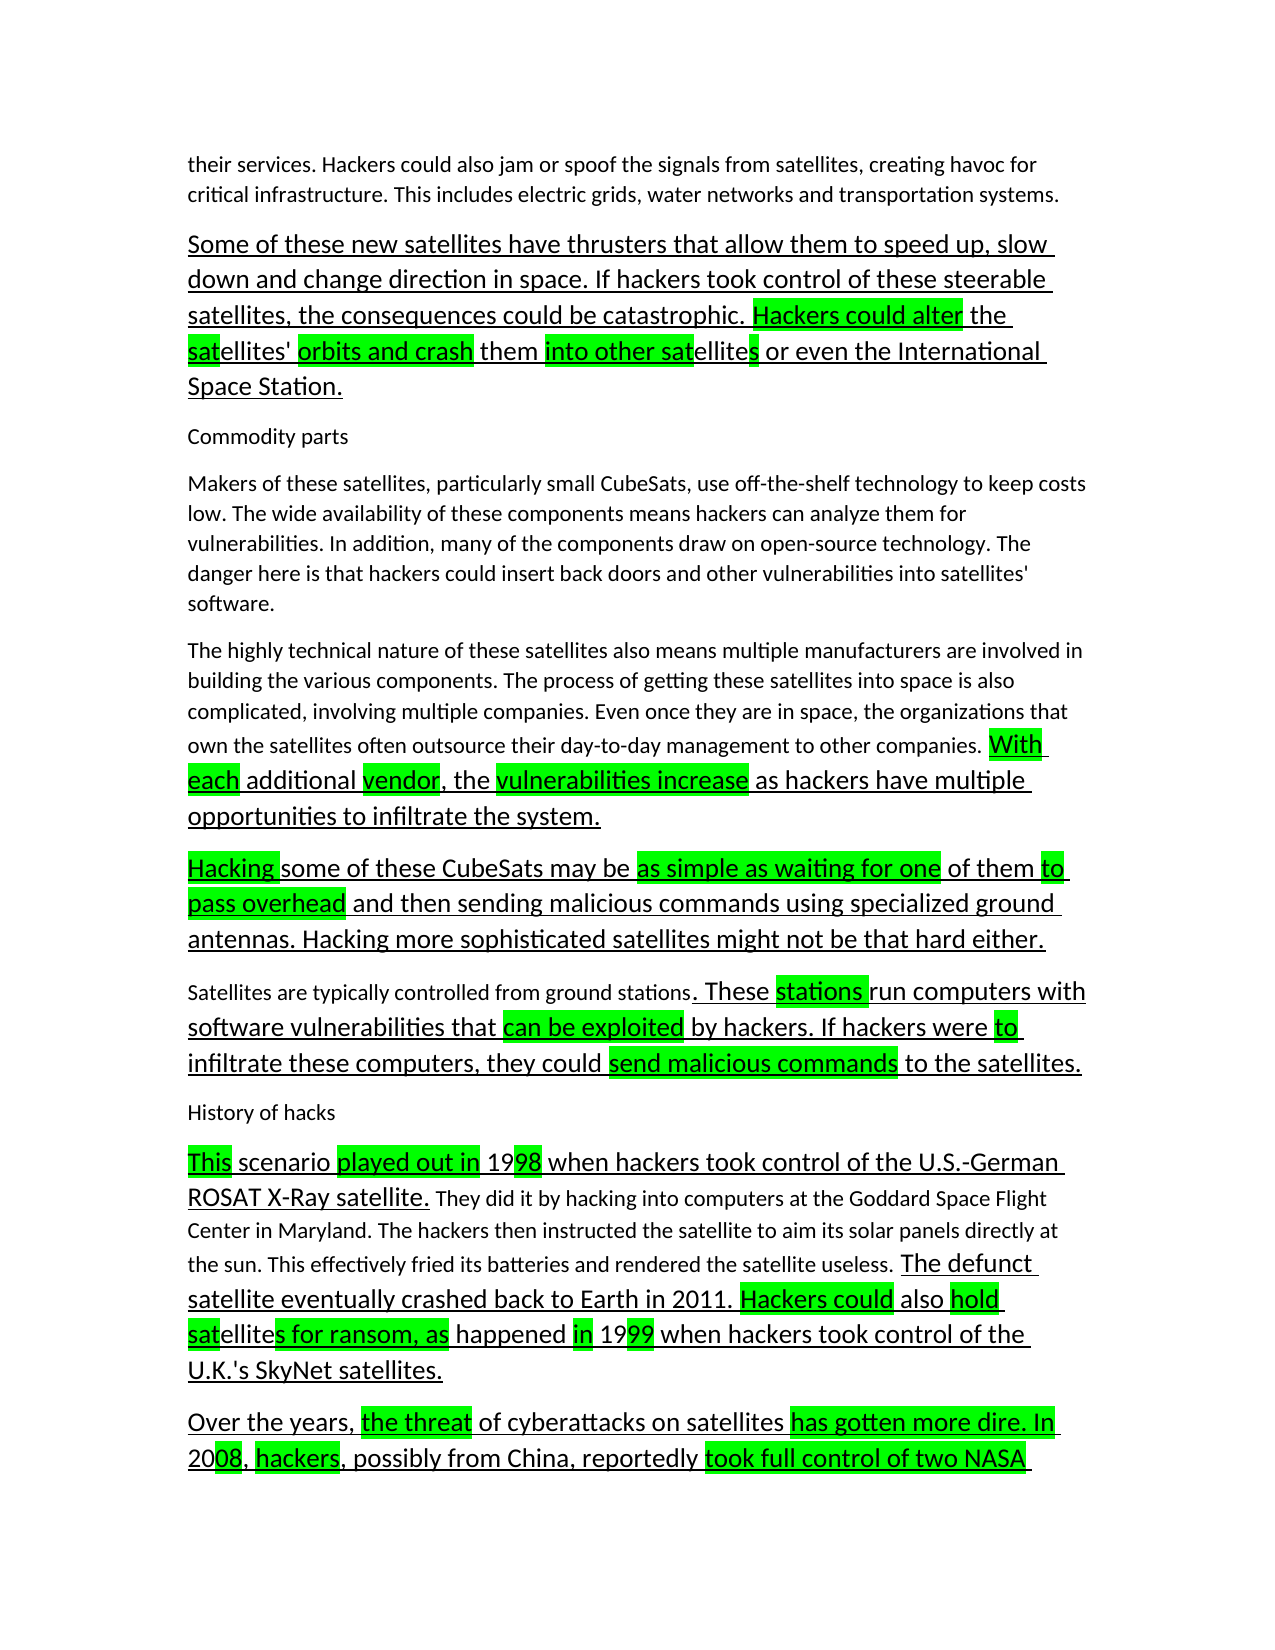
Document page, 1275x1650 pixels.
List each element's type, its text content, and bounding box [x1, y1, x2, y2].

text Hacking some of these CubeSats may be as simple as waiting for one of them to pass overhead and then sending malicious commands using specialized ground antennas. Hacking more sophisticated satellites might not be that hard either. [187, 851, 1087, 955]
text Some of these new satellites have thrusters that allow them to speed up, slow down and change direction in space. If hackers took control of these steerable satellites, the consequences could be catastrophic. Hackers could alter the satellites' orbits and crash them into other satellites or even the International Space Station. [187, 227, 1087, 403]
text Commodity parts [187, 422, 1087, 450]
text This scenario played out in 1998 when hackers took control of the U.S.-German ROSAT X-Ray satellite. They did it by hacking into computers at the Goddard Space Flight Center in Maryland. The hackers then instructed the satellite to aim its solar panels directly at the sun. This effectively fried its batteries and rendered the satellite useless. The defunct satellite eventually crashed back to Earth in 2011. Hackers could also hold satellites for ransom, as happened in 1999 when hackers took control of the U.K.'s SkyNet satellites. [187, 1145, 1087, 1386]
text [187, 150, 1087, 208]
text History of hacks [187, 1098, 1087, 1126]
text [187, 1406, 1087, 1474]
text Makers of these satellites, particularly small CubeSats, use off-the-shelf technology to keep costs low. The wide availability of these components means hackers can analyze them for vulnerabilities. In addition, many of the components draw on open-source technology. The danger here is that hackers could insert back doors and other vulnerabilities into satellites' software. [187, 469, 1087, 618]
text Satellites are typically controlled from ground stations. These stations run computers with software vulnerabilities that can be exploited by hackers. If hackers were to infiltrate these computers, they could send malicious commands to the satellites. [187, 974, 1087, 1079]
text The highly technical nature of these satellites also means multiple manufacturers are involved in building the various components. The process of getting these satellites into space is also complicated, involving multiple companies. Even once they are in space, the organizations that own the satellites often outsource their day-to-day management to other companies. With each additional vendor, the vulnerabilities increase as hackers have multiple opportunities to infiltrate the system. [187, 636, 1087, 832]
